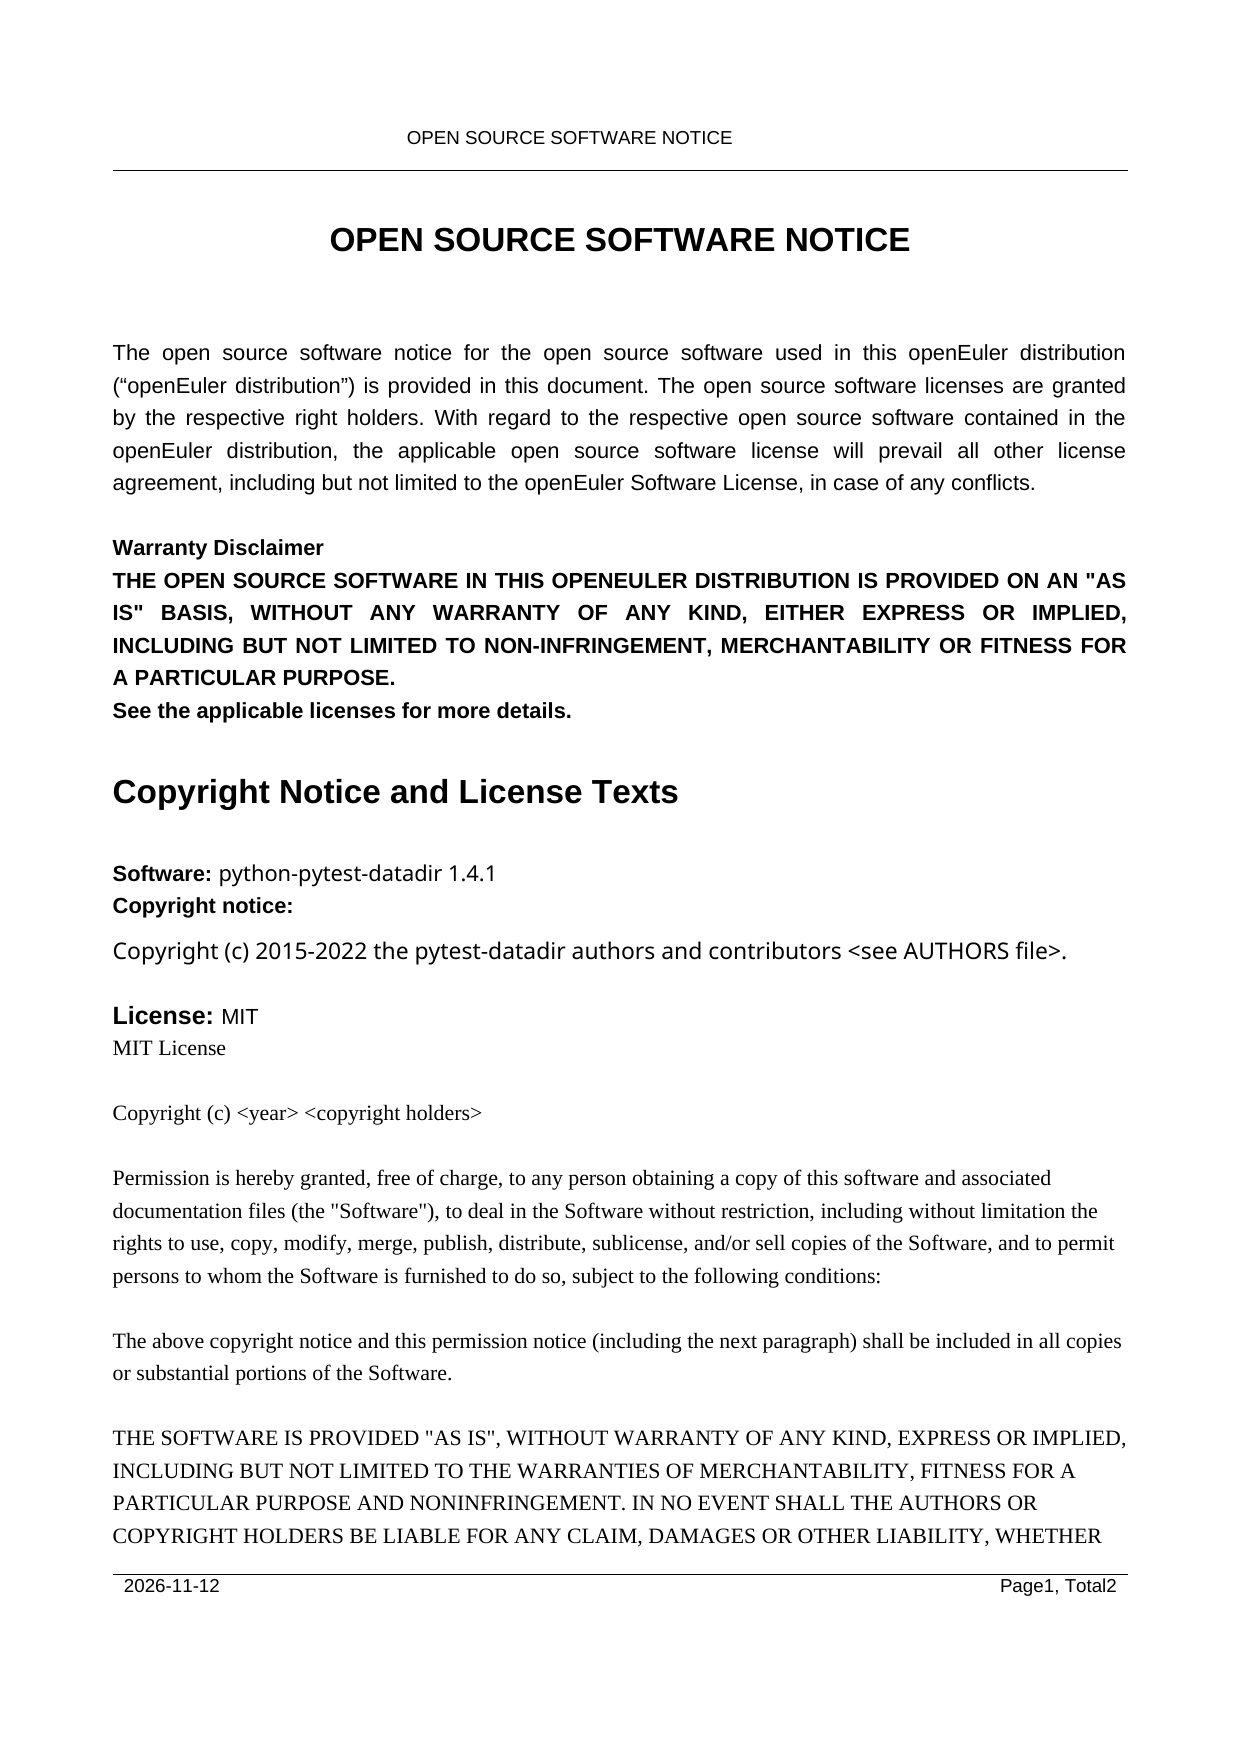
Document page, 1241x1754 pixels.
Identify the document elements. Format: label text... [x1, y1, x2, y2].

text Warranty Disclaimer [112, 531, 1128, 564]
title Software: python-pytest-datadir 1.4.1 [112, 856, 1128, 889]
text Copyright notice: [112, 889, 1128, 921]
text License: MIT [112, 999, 1128, 1031]
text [112, 1031, 1128, 1551]
text Copyright Notice and License Texts [112, 759, 1128, 824]
text Copyright (c) 2015-2022 the pytest-datadir authors and contributors <see AUTHORS file>. [112, 934, 1128, 999]
text THE OPEN SOURCE SOFTWARE IN THIS OPENEULER DISTRIBUTION IS PROVIDED ON AN "AS IS" BASIS, WITHOUT ANY WARRANTY OF ANY KIND, EITHER EXPRESS OR IMPLIED, INCLUDING BUT NOT LIMITED TO NON-INFRINGEMENT, MERCHANTABILITY OR FITNESS FOR A PARTICULAR PURPOSE. See the applicable licenses for more details. [112, 564, 1128, 726]
text OPEN SOURCE SOFTWARE NOTICE [112, 206, 1128, 271]
text The open source software notice for the open source software used in this openEuler distribution (“openEuler distribution”) is provided in this document. The open source software licenses are granted by the respective right holders. With regard to the respective open source software contained in the openEuler distribution, the applicable open source software license will prevail all other license agreement, including but not limited to the openEuler Software License, in case of any conflicts. [112, 336, 1128, 499]
